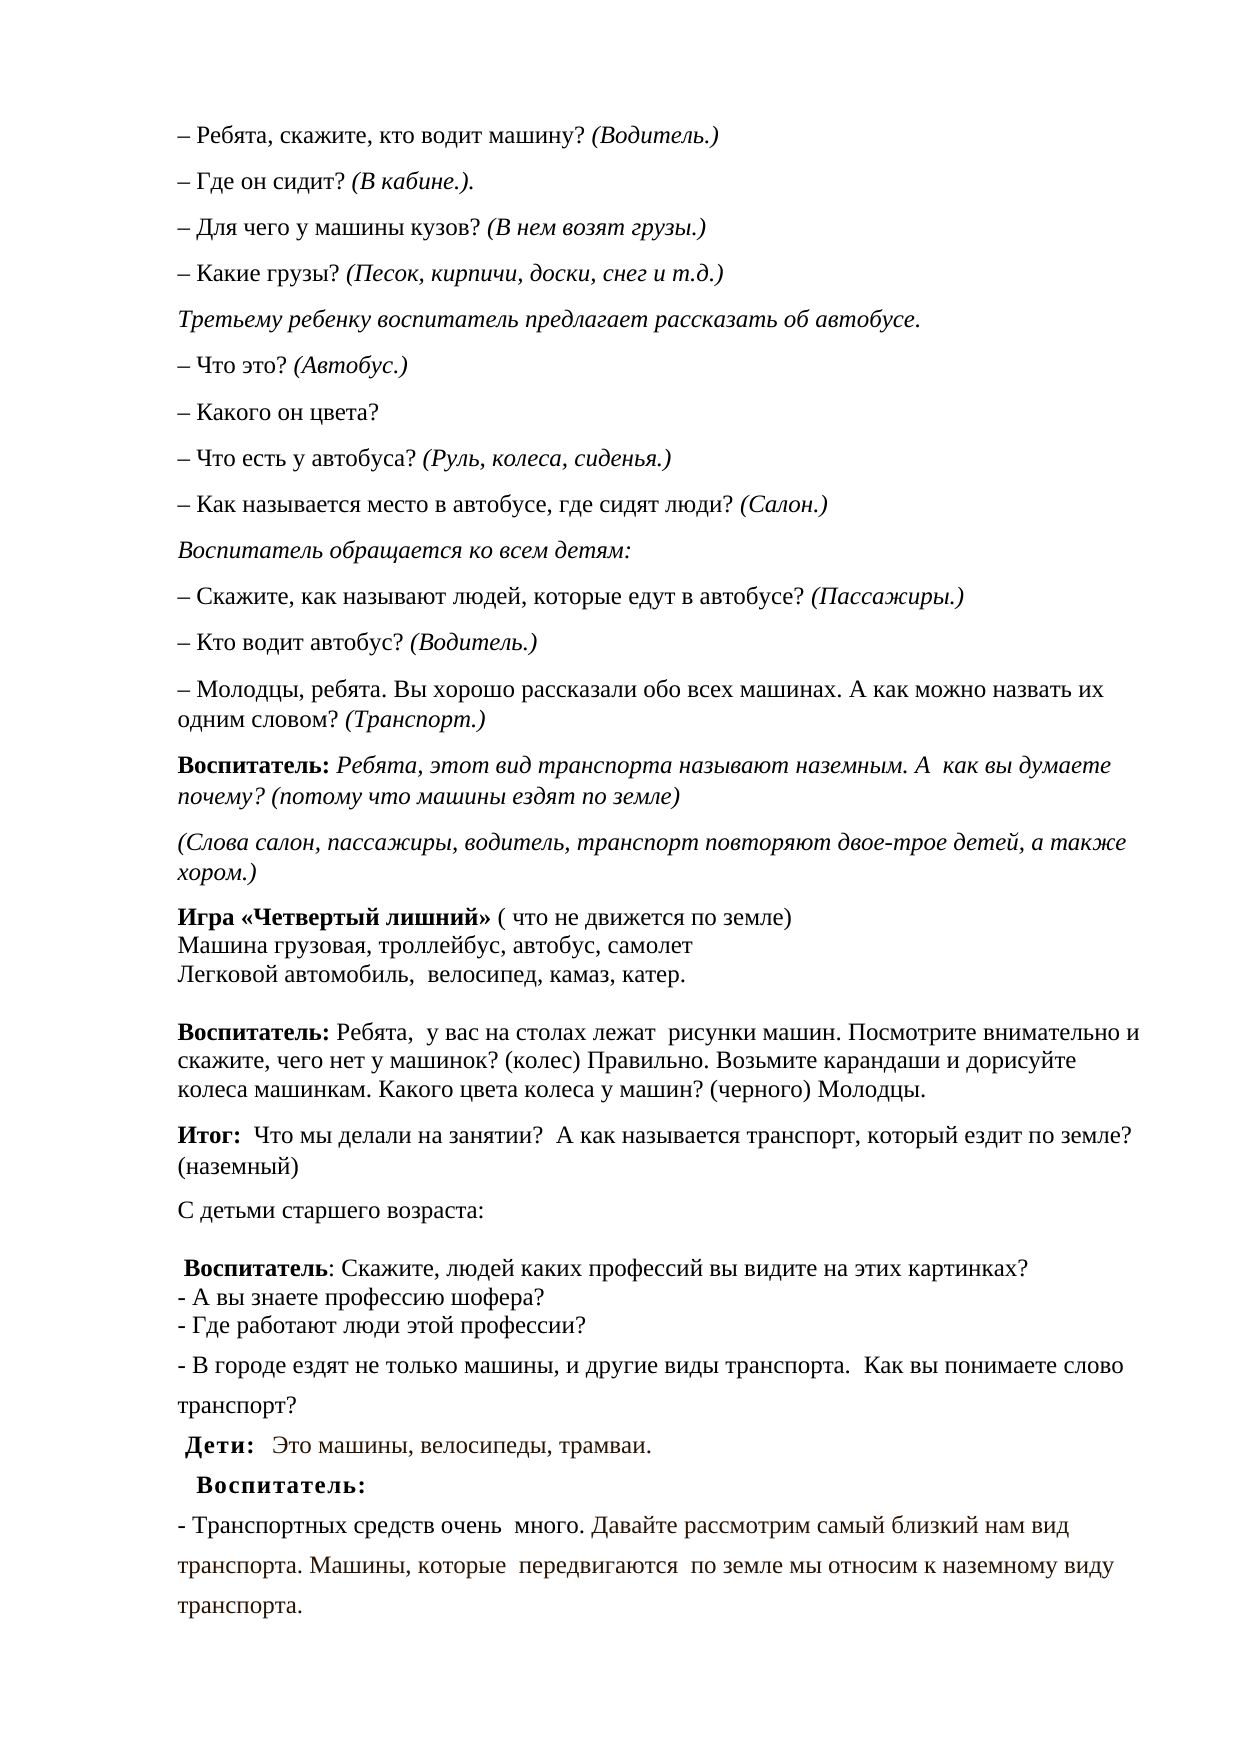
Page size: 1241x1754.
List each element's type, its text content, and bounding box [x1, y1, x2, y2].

text Воспитатель: [177, 1459, 1152, 1499]
text – Что это? (Автобус.) [177, 349, 1152, 379]
text Воспитатель: Скажите, людей каких профессий вы видите на этих картинках? [177, 1253, 1152, 1282]
text – Ребята, скажите, кто водит машину? (Водитель.) [177, 118, 1152, 149]
text Дети: Это машины, велосипеды, трамваи. [177, 1419, 1152, 1459]
text – Скажите, как называют людей, которые едут в автобусе? (Пассажиры.) [177, 579, 1152, 610]
text - В городе ездят не только машины, и другие виды транспорта. Как вы понимаете слово транспорт? [177, 1339, 1152, 1419]
text Воспитатель: Ребята, этот вид транспорта называют наземным. А как вы думаете почему? (потому что машины ездят по земле) [177, 748, 1152, 809]
text – Что есть у автобуса? (Руль, колеса, сиденья.) [177, 441, 1152, 472]
text – Какого он цвета? [177, 395, 1152, 426]
text Воспитатель: Ребята, у вас на столах лежат рисунки машин. Посмотрите внимательно и скажите, чего нет у машинок? (колес) Правильно. Возьмите карандаши и дорисуйте колеса машинкам. Какого цвета колеса у машин? (черного) Молодцы. [177, 1017, 1152, 1103]
text Легковой автомобиль, велосипед, камаз, катер. [177, 959, 1152, 988]
text С детьми старшего возраста: [177, 1195, 1152, 1224]
text – Как называется место в автобусе, где сидят люди? (Салон.) [177, 487, 1152, 518]
text - А вы знаете профессию шофера? [177, 1282, 1152, 1310]
text Итог: Что мы делали на занятии? А как называется транспорт, который ездит по земле? (наземный) [177, 1119, 1152, 1180]
text (Слова салон, пассажиры, водитель, транспорт повторяют двое-трое детей, а также хором.) [177, 825, 1152, 886]
text - Транспортных средств очень много. Давайте рассмотрим самый близкий нам вид транспорта. Машины, которые передвигаются по земле мы относим к наземному виду транспорта. [177, 1499, 1152, 1619]
text Игра «Четвертый лишний» ( что не движется по земле) [177, 902, 1152, 931]
text - Где работают люди этой профессии? [177, 1310, 1152, 1339]
text Третьему ребенку воспитатель предлагает рассказать об автобусе. [177, 303, 1152, 333]
text – Молодцы, ребята. Вы хорошо рассказали обо всех машинах. А как можно назвать их одним словом? (Транспорт.) [177, 672, 1152, 733]
text – Какие грузы? (Песок, кирпичи, доски, снег и т.д.) [177, 257, 1152, 287]
text Машина грузовая, троллейбус, автобус, самолет [177, 931, 1152, 959]
text – Кто водит автобус? (Водитель.) [177, 626, 1152, 656]
text – Для чего у машины кузов? (В нем возят грузы.) [177, 210, 1152, 241]
text – Где он сидит? (В кабине.). [177, 164, 1152, 195]
text Воспитатель обращается ко всем детям: [177, 533, 1152, 564]
